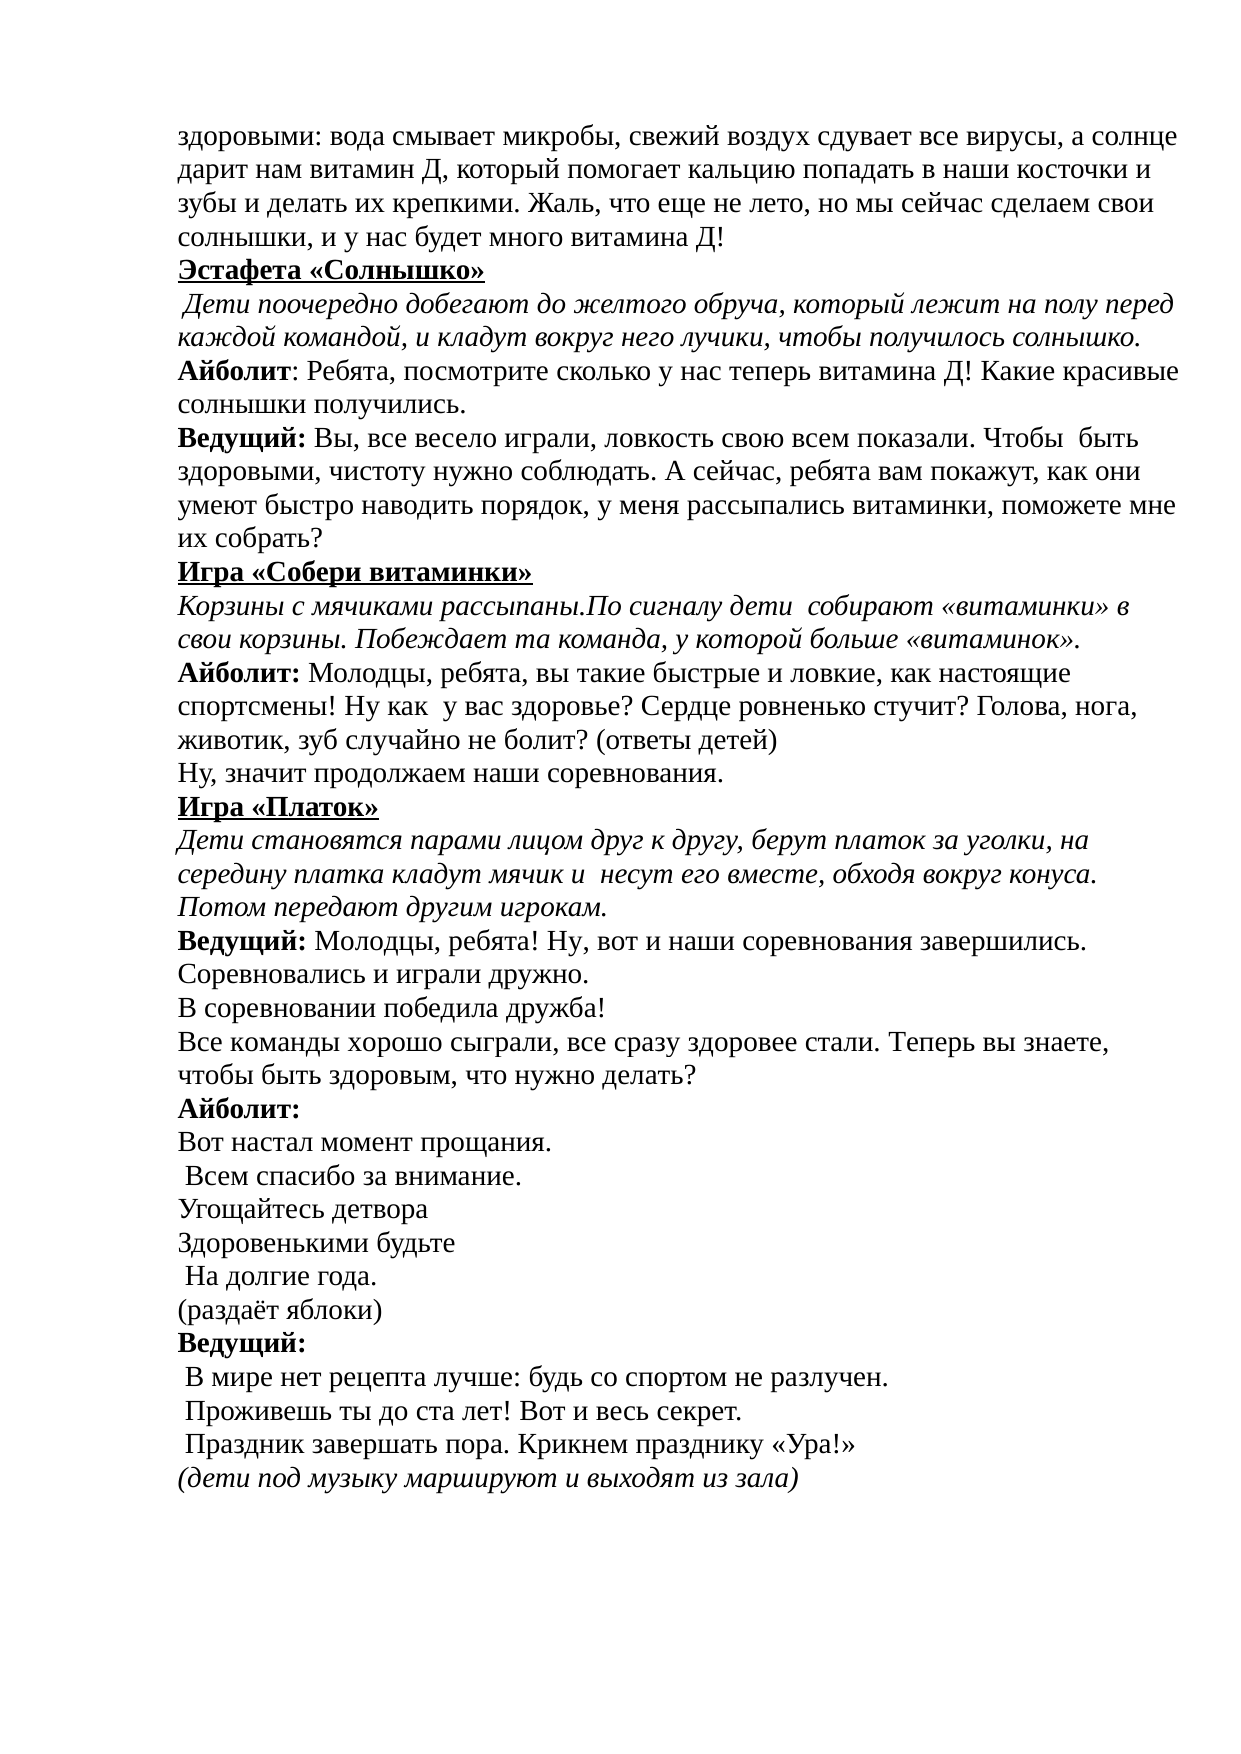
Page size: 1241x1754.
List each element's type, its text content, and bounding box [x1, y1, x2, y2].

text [177, 118, 1181, 252]
text Айболит: [177, 1091, 1181, 1124]
text Здоровенькими будьте [177, 1225, 1181, 1258]
text Дети поочередно добегают до желтого обруча, который лежит на полу перед каждой командой, и кладут вокруг него лучики, чтобы получилось солнышко. [177, 286, 1181, 353]
text Ведущий: Вы, все весело играли, ловкость свою всем показали. Чтобы быть здоровыми, чистоту нужно соблюдать. А сейчас, ребята вам покажут, как они умеют быстро наводить порядок, у меня рассыпались витаминки, поможете мне их собрать? [177, 420, 1181, 554]
text На долгие года. [177, 1258, 1181, 1292]
text Ведущий: Молодцы, ребята! Ну, вот и наши соревнования завершились. Соревновались и играли дружно. В соревновании победила дружба! [177, 923, 1181, 1024]
text Дети становятся парами лицом друг к другу, берут платок за уголки, на середину платка кладут мячик и несут его вместе, обходя вокруг конуса. Потом передают другим игрокам. [177, 822, 1181, 923]
text Эстафета «Солнышко» [177, 252, 1181, 286]
text Игра «Платок» [177, 789, 1181, 822]
text Ну, значит продолжаем наши соревнования. [177, 755, 1181, 789]
text (раздаёт яблоки) [177, 1292, 1181, 1326]
text Ведущий: [177, 1326, 1181, 1359]
text (дети под музыку маршируют и выходят из зала) [177, 1460, 1181, 1493]
text Праздник завершать пора. Крикнем празднику «Ура!» [177, 1426, 1181, 1460]
text Все команды хорошо сыграли, все сразу здоровее стали. Теперь вы знаете, чтобы быть здоровым, что нужно делать? [177, 1024, 1181, 1091]
text Айболит: Молодцы, ребята, вы такие быстрые и ловкие, как настоящие спортсмены! Ну как у вас здоровье? Сердце ровненько стучит? Голова, нога, животик, зуб случайно не болит? (ответы детей) [177, 655, 1181, 755]
text Проживешь ты до ста лет! Вот и весь секрет. [177, 1393, 1181, 1426]
text Вот настал момент прощания. [177, 1124, 1181, 1158]
text Игра «Собери витаминки» [177, 554, 1181, 588]
text В мире нет рецепта лучше: будь со спортом не разлучен. [177, 1359, 1181, 1393]
text Всем спасибо за внимание. [177, 1158, 1181, 1191]
text Айболит: Ребята, посмотрите сколько у нас теперь витамина Д! Какие красивые солнышки получились. [177, 353, 1181, 420]
text Угощайтесь детвора [177, 1191, 1181, 1225]
text Корзины с мячиками рассыпаны.По сигналу дети собирают «витаминки» в свои корзины. Побеждает та команда, у которой больше «витаминок». [177, 588, 1181, 655]
